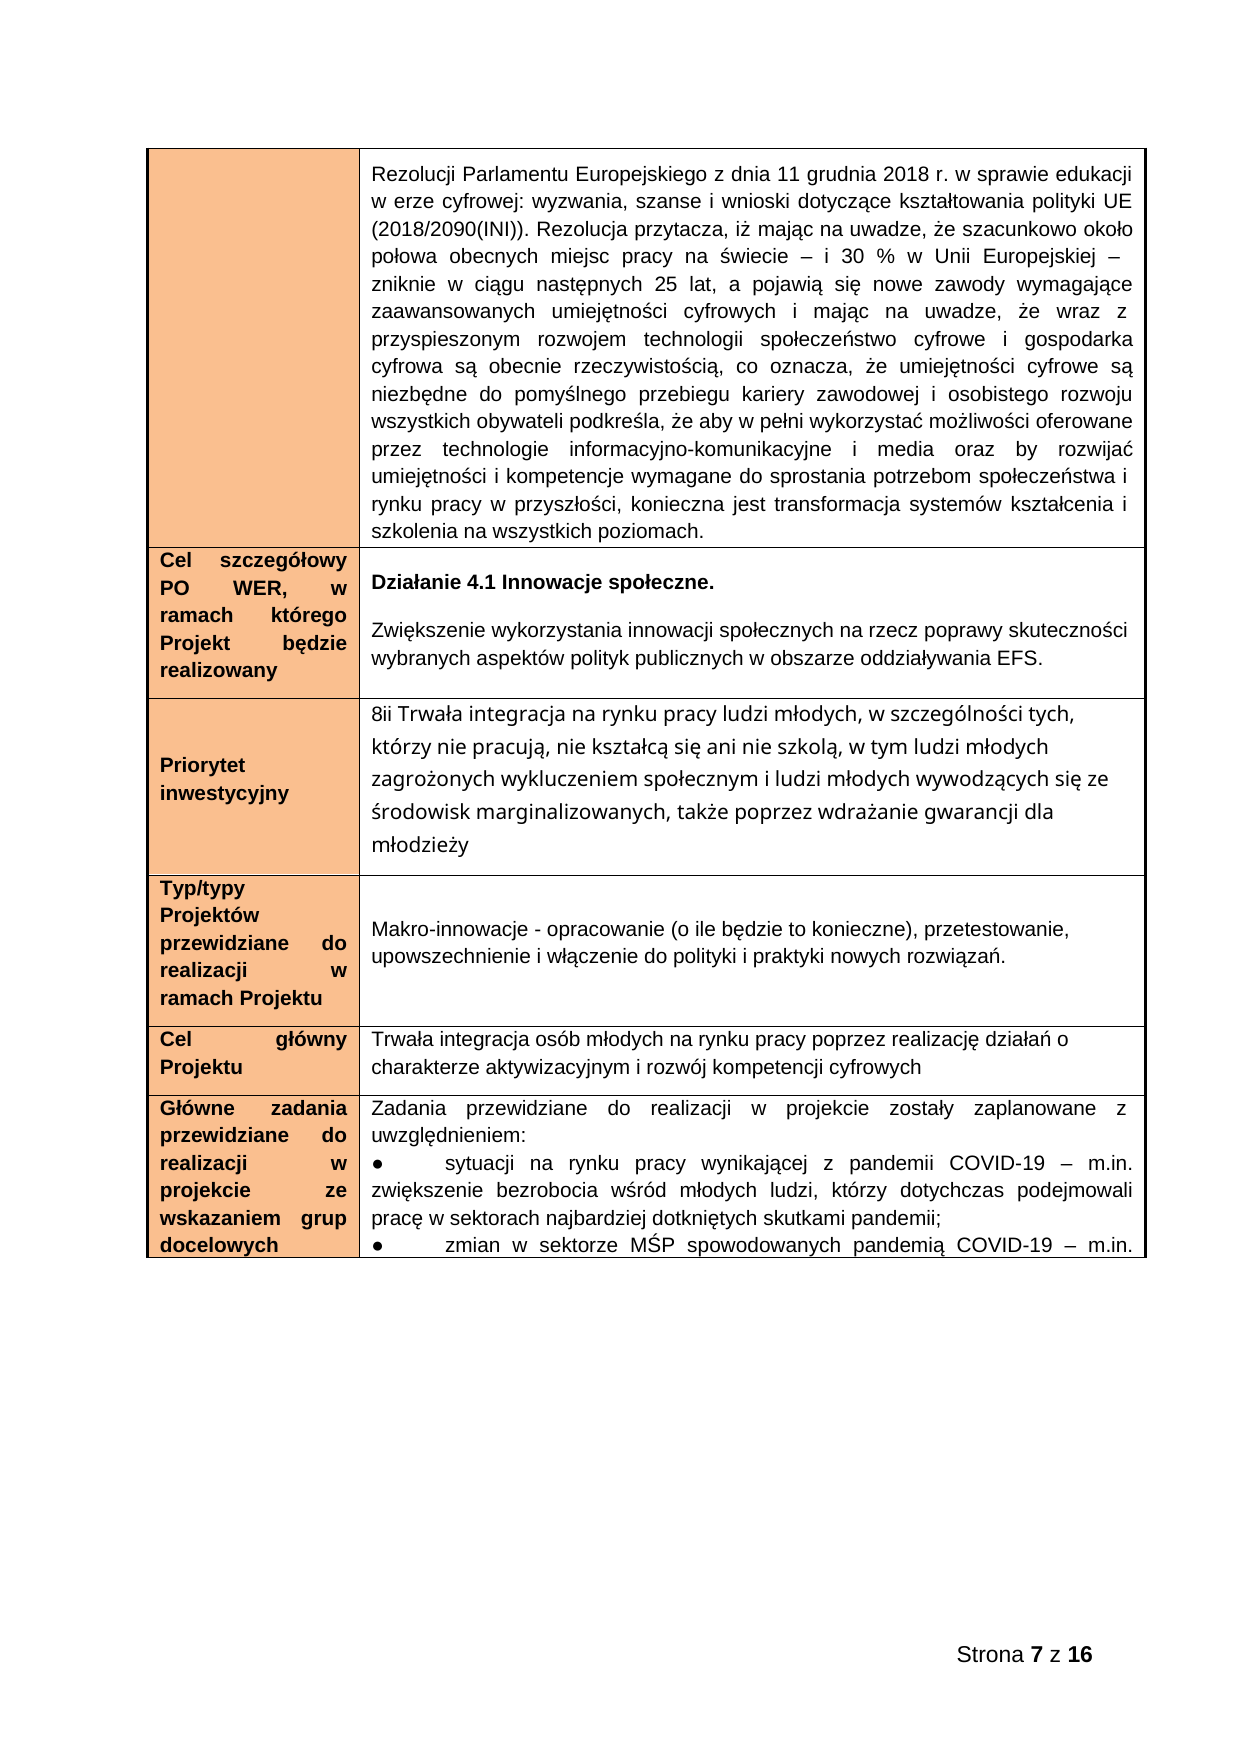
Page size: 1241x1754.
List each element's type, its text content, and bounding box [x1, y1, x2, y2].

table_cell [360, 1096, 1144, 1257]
table_cell Priorytet inwestycyjny [149, 699, 359, 874]
table_cell Trwała integracja osób młodych na rynku pracy poprzez realizację działań o charakterze aktywizacyjnym i rozwój kompetencji cyfrowych [360, 1027, 1144, 1095]
table_cell Typ/typy Projektów przewidziane do realizacji w ramach Projektu [149, 876, 359, 1026]
table_cell 8ii Trwała integracja na rynku pracy ludzi młodych, w szczególności tych, którzy nie pracują, nie kształcą się ani nie szkolą, w tym ludzi młodych zagrożonych wykluczeniem społecznym i ludzi młodych wywodzących się ze środowisk marginalizowanych, także poprzez wdrażanie gwarancji dla młodzieży [360, 699, 1144, 874]
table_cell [149, 1096, 359, 1257]
table_cell Działanie 4.1 Innowacje społeczne. Zwiększenie wykorzystania innowacji społecznych na rzecz poprawy skuteczności wybranych aspektów polityk publicznych w obszarze oddziaływania EFS. [360, 548, 1144, 698]
table_cell Cel szczegółowy PO WER, w ramach którego Projekt będzie realizowany [149, 548, 359, 698]
table_cell Makro-innowacje - opracowanie (o ile będzie to konieczne), przetestowanie, upowszechnienie i włączenie do polityki i praktyki nowych rozwiązań. [360, 876, 1144, 1026]
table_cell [149, 149, 359, 547]
table_cell Cel główny Projektu [149, 1027, 359, 1095]
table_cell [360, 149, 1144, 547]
